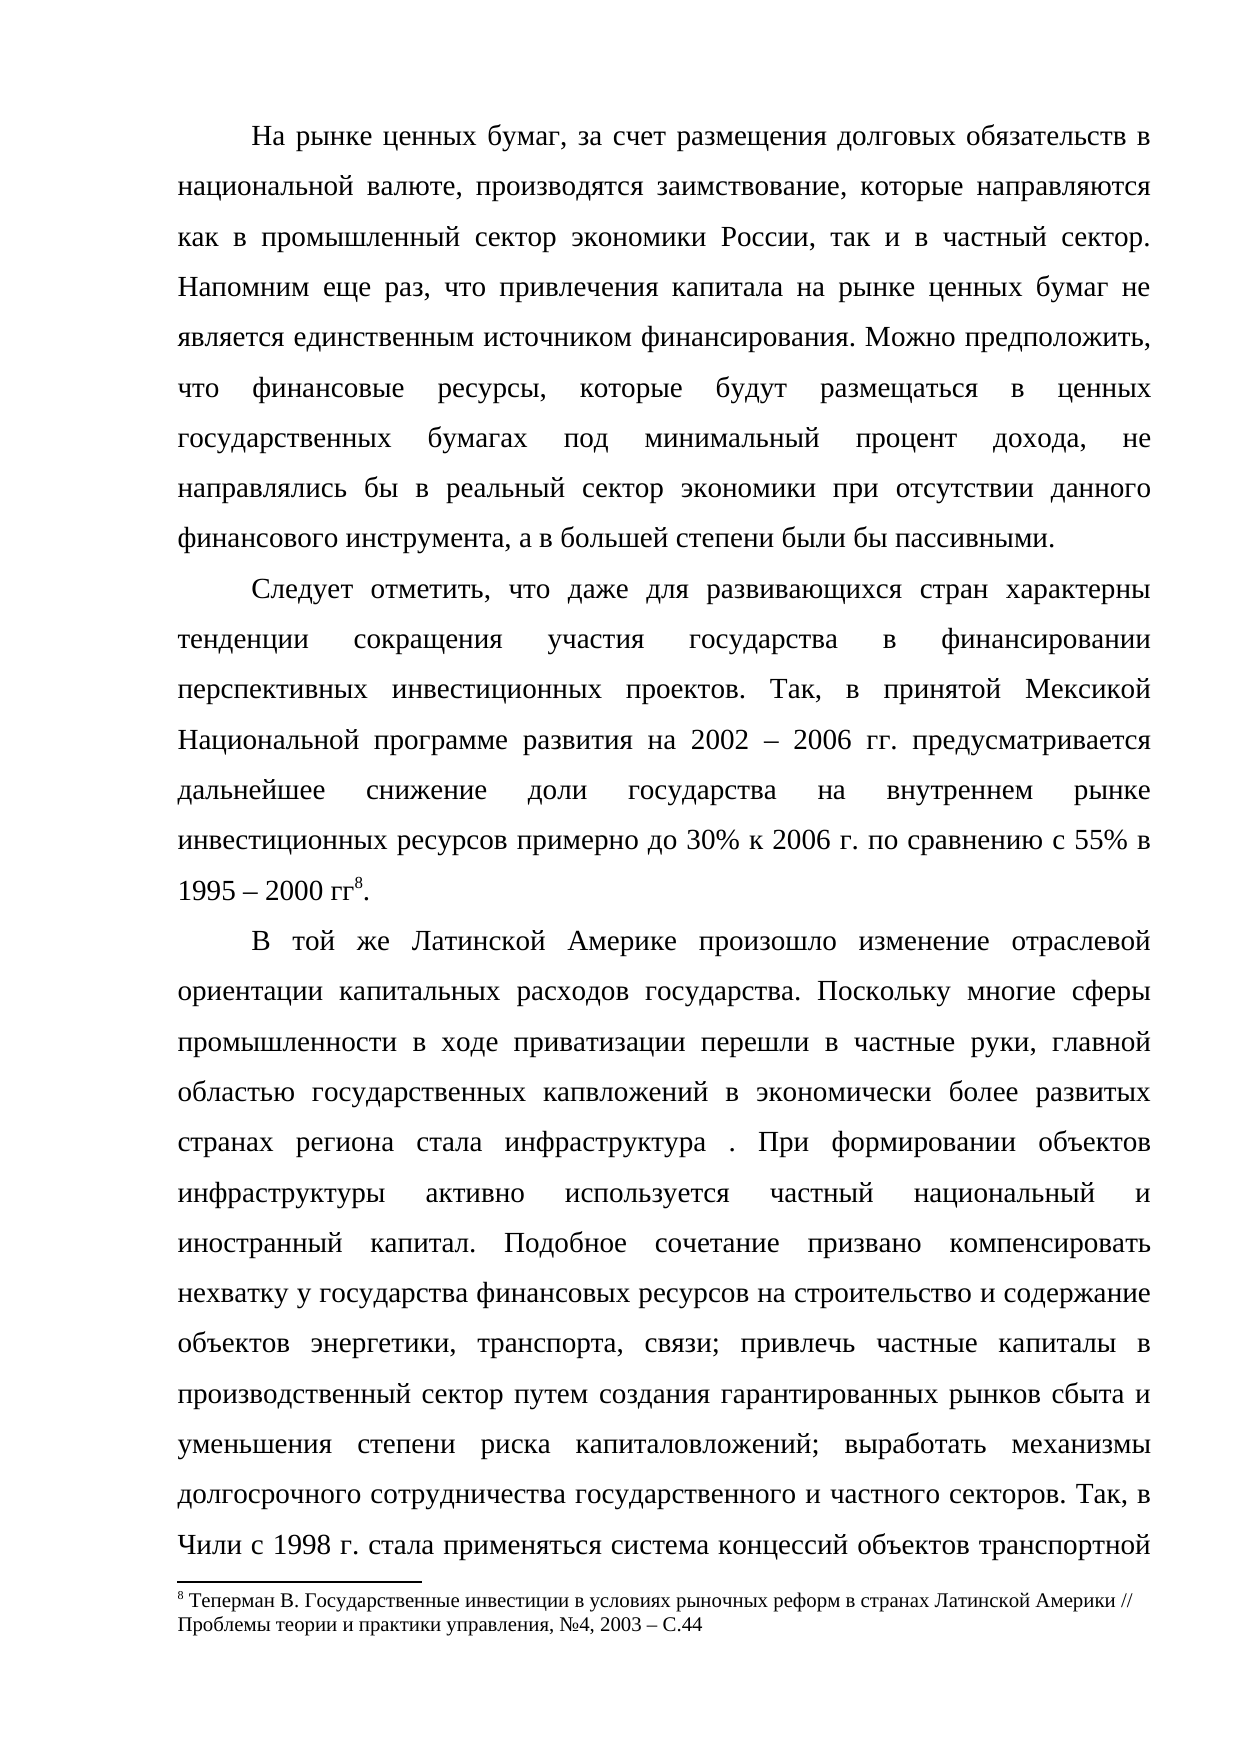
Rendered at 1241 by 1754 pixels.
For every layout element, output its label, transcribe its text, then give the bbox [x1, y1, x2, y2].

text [177, 923, 1152, 1560]
text На рынке ценных бумаг, за счет размещения долговых обязательств в национальной валюте, производятся заимствование, которые направляются как в промышленный сектор экономики России, так и в частный сектор. Напомним еще раз, что привлечения капитала на рынке ценных бумаг не является единственным источником финансирования. Можно предположить, что финансовые ресурсы, которые будут размещаться в ценных государственных бумагах под минимальный процент дохода, не направлялись бы в реальный сектор экономики при отсутствии данного финансового инструмента, а в большей степени были бы пассивными. [177, 118, 1152, 554]
text Следует отметить, что даже для развивающихся стран характерны тенденции сокращения участия государства в финансировании перспективных инвестиционных проектов. Так, в принятой Мексикой Национальной программе развития на 2002 – 2006 гг. предусматривается дальнейшее снижение доли государства на внутреннем рынке инвестиционных ресурсов примерно до 30% к 2006 г. по сравнению с 55% в 1995 – 2000 гг. [177, 571, 1152, 906]
